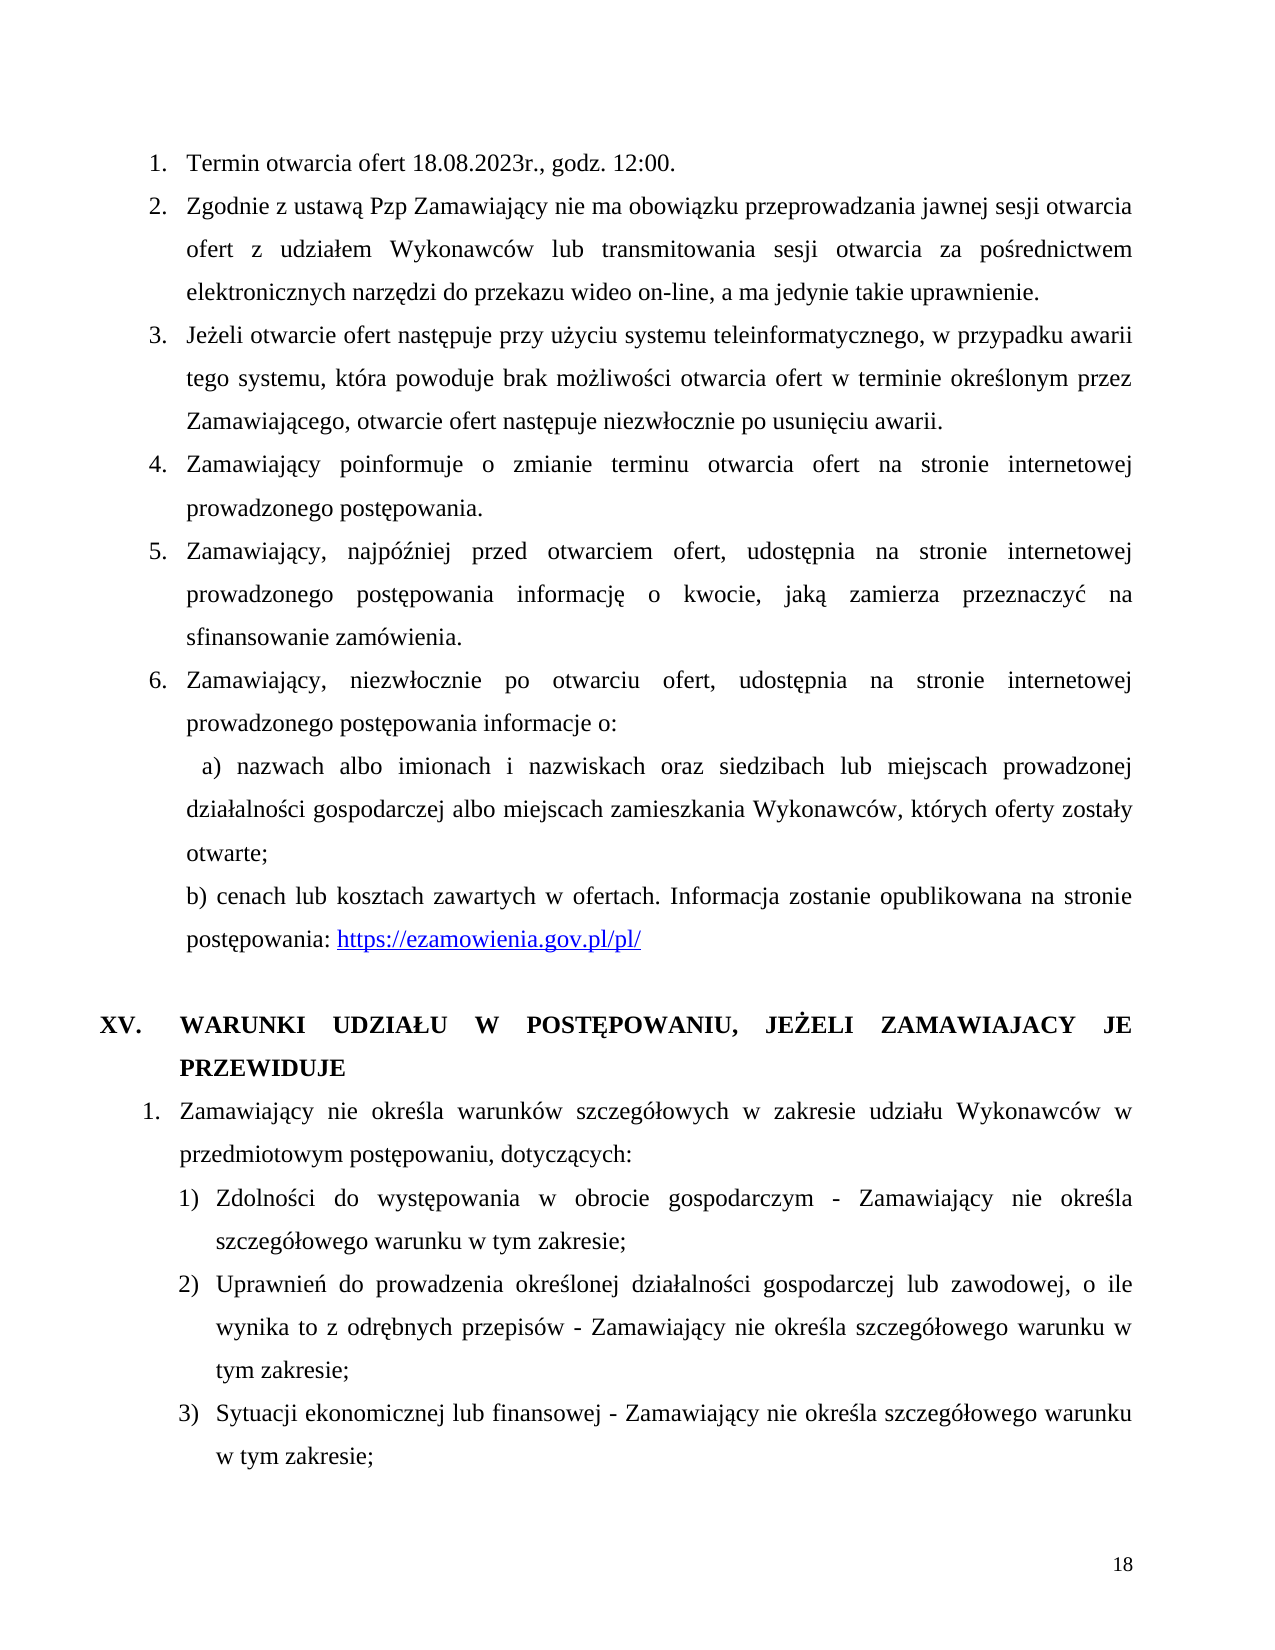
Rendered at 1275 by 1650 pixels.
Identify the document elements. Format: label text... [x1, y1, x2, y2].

list Uprawnień do prowadzenia określonej działalności gospodarczej lub zawodowej, o ile wynika to z odrębnych przepisów - Zamawiający nie określa szczegółowego warunku w tym zakresie; [178, 1269, 1133, 1384]
list Termin otwarcia ofert 18.08.2023r., godz. 12:00. [149, 148, 1133, 176]
text a) nazwach albo imionach i nazwiskach oraz siedzibach lub miejscach prowadzonej działalności gospodarczej albo miejscach zamieszkania Wykonawców, których oferty zostały otwarte; [186, 751, 1133, 866]
list Sytuacji ekonomicznej lub finansowej - Zamawiający nie określa szczegółowego warunku w tym zakresie; [178, 1398, 1133, 1470]
text b) cenach lub kosztach zawartych w ofertach. Informacja zostanie opublikowana na stronie postępowania: https://ezamowienia.gov.pl/pl/ [186, 881, 1133, 953]
list Zdolności do występowania w obrocie gospodarczym - Zamawiający nie określa szczegółowego warunku w tym zakresie; [178, 1183, 1133, 1254]
list Zamawiający poinformuje o zmianie terminu otwarcia ofert na stronie internetowej prowadzonego postępowania. [149, 449, 1133, 521]
list Zamawiający nie określa warunków szczegółowych w zakresie udziału Wykonawców w przedmiotowym postępowaniu, dotyczących: [142, 1096, 1133, 1168]
list Zamawiający, najpóźniej przed otwarciem ofert, udostępnia na stronie internetowej prowadzonego postępowania informację o kwocie, jaką zamierza przeznaczyć na sfinansowanie zamówienia. [149, 536, 1133, 651]
list Zamawiający, niezwłocznie po otwarciu ofert, udostępnia na stronie internetowej prowadzonego postępowania informacje o: [149, 665, 1133, 737]
list WARUNKI UDZIAŁU W POSTĘPOWANIU, JEŻELI ZAMAWIAJACY JE PRZEWIDUJE [142, 1010, 1133, 1082]
list Jeżeli otwarcie ofert następuje przy użyciu systemu teleinformatycznego, w przypadku awarii tego systemu, która powoduje brak możliwości otwarcia ofert w terminie określonym przez Zamawiającego, otwarcie ofert następuje niezwłocznie po usunięciu awarii. [149, 320, 1133, 435]
list Zgodnie z ustawą Pzp Zamawiający nie ma obowiązku przeprowadzania jawnej sesji otwarcia ofert z udziałem Wykonawców lub transmitowania sesji otwarcia za pośrednictwem elektronicznych narzędzi do przekazu wideo on-line, a ma jedynie takie uprawnienie. [149, 191, 1133, 306]
